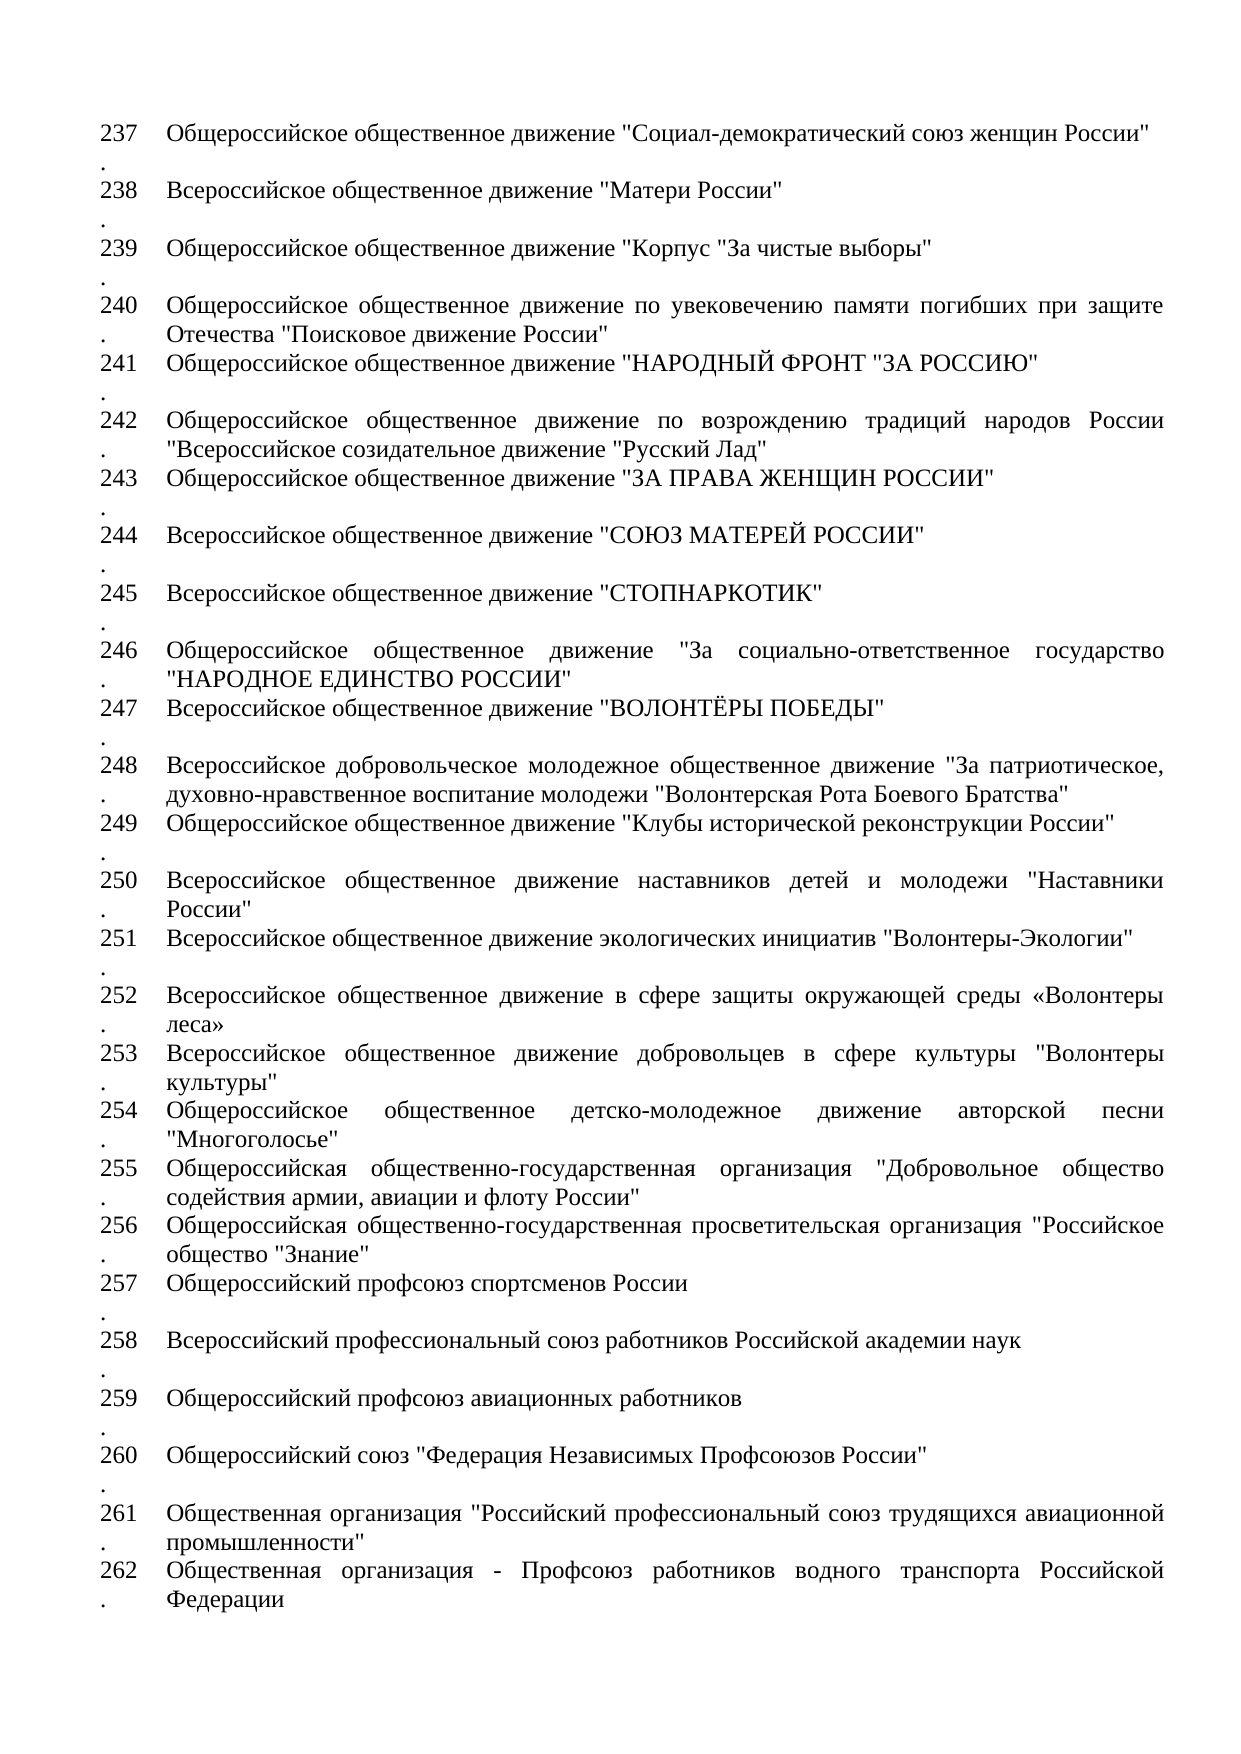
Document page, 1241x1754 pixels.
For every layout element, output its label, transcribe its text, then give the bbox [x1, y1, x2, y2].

table_cell 250. [89, 866, 155, 923]
table_cell Общероссийское общественное движение "За социально-ответственное государство "НАРОДНОЕ ЕДИНСТВО РОССИИ" [155, 636, 1176, 693]
table_cell Всероссийское общественное движение "СОЮЗ МАТЕРЕЙ РОССИИ" [155, 521, 1176, 578]
table_cell 240. [89, 291, 155, 348]
table_cell Всероссийский профессиональный союз работников Российской академии наук [155, 1326, 1176, 1383]
table_cell Общественная организация "Российский профессиональный союз трудящихся авиационной промышленности" [155, 1498, 1176, 1556]
table_cell 248. [89, 751, 155, 808]
table_cell 253. [89, 1038, 155, 1096]
table_cell Общероссийское общественное движение "ЗА ПРАВА ЖЕНЩИН РОССИИ" [155, 463, 1176, 521]
table_cell Общероссийское общественное движение "НАРОДНЫЙ ФРОНТ "ЗА РОССИЮ" [155, 348, 1176, 406]
table_cell Всероссийское общественное движение "ВОЛОНТЁРЫ ПОБЕДЫ" [155, 693, 1176, 751]
table_cell 255. [89, 1153, 155, 1211]
table_cell 259. [89, 1383, 155, 1441]
table_cell Общероссийское общественное движение по увековечению памяти погибших при защите Отечества "Поисковое движение России" [155, 291, 1176, 348]
table_cell Общероссийский союз "Федерация Независимых Профсоюзов России" [155, 1441, 1176, 1498]
table_cell 251. [89, 923, 155, 981]
table_cell Всероссийское общественное движение в сфере защиты окружающей среды «Волонтеры леса» [155, 981, 1176, 1038]
table_cell Всероссийское общественное движение "СТОПНАРКОТИК" [155, 578, 1176, 636]
table_cell 258. [89, 1326, 155, 1383]
table_cell Общероссийское общественное движение "Корпус "За чистые выборы" [155, 233, 1176, 291]
table_cell 261. [89, 1498, 155, 1556]
table_cell 242. [89, 406, 155, 463]
table_cell 237. [89, 118, 155, 176]
table_cell Всероссийское общественное движение "Матери России" [155, 176, 1176, 233]
table_cell 256. [89, 1211, 155, 1268]
table_cell Общероссийское общественное движение "Клубы исторической реконструкции России" [155, 808, 1176, 866]
table_cell 238. [89, 176, 155, 233]
table_cell 252. [89, 981, 155, 1038]
table_cell 245. [89, 578, 155, 636]
table_cell 260. [89, 1441, 155, 1498]
table_cell 254. [89, 1096, 155, 1153]
table_cell Общероссийское общественное детско-молодежное движение авторской песни "Многоголосье" [155, 1096, 1176, 1153]
table_cell 239. [89, 233, 155, 291]
table_cell Всероссийское добровольческое молодежное общественное движение "За патриотическое, духовно-нравственное воспитание молодежи "Волонтерская Рота Боевого Братства" [155, 751, 1176, 808]
table_cell 262. [89, 1556, 155, 1613]
table_cell 257. [89, 1268, 155, 1326]
table_cell Всероссийское общественное движение добровольцев в сфере культуры "Волонтеры культуры" [155, 1038, 1176, 1096]
table_cell Всероссийское общественное движение наставников детей и молодежи "Наставники России" [155, 866, 1176, 923]
table_cell 244. [89, 521, 155, 578]
table_cell 246. [89, 636, 155, 693]
table_cell Общероссийская общественно-государственная организация "Добровольное общество содействия армии, авиации и флоту России" [155, 1153, 1176, 1211]
table_cell 243. [89, 463, 155, 521]
table_cell Общественная организация - Профсоюз работников водного транспорта Российской Федерации [155, 1556, 1176, 1613]
table_cell 241. [89, 348, 155, 406]
table_cell Общероссийский профсоюз спортсменов России [155, 1268, 1176, 1326]
table_cell Общероссийское общественное движение "Социал-демократический союз женщин России" [155, 118, 1176, 176]
table_cell 247. [89, 693, 155, 751]
table_cell Общероссийская общественно-государственная просветительская организация "Российское общество "Знание" [155, 1211, 1176, 1268]
table_cell Общероссийское общественное движение по возрождению традиций народов России "Всероссийское созидательное движение "Русский Лад" [155, 406, 1176, 463]
table_cell Общероссийский профсоюз авиационных работников [155, 1383, 1176, 1441]
table_cell 249. [89, 808, 155, 866]
table_cell Всероссийское общественное движение экологических инициатив "Волонтеры-Экологии" [155, 923, 1176, 981]
